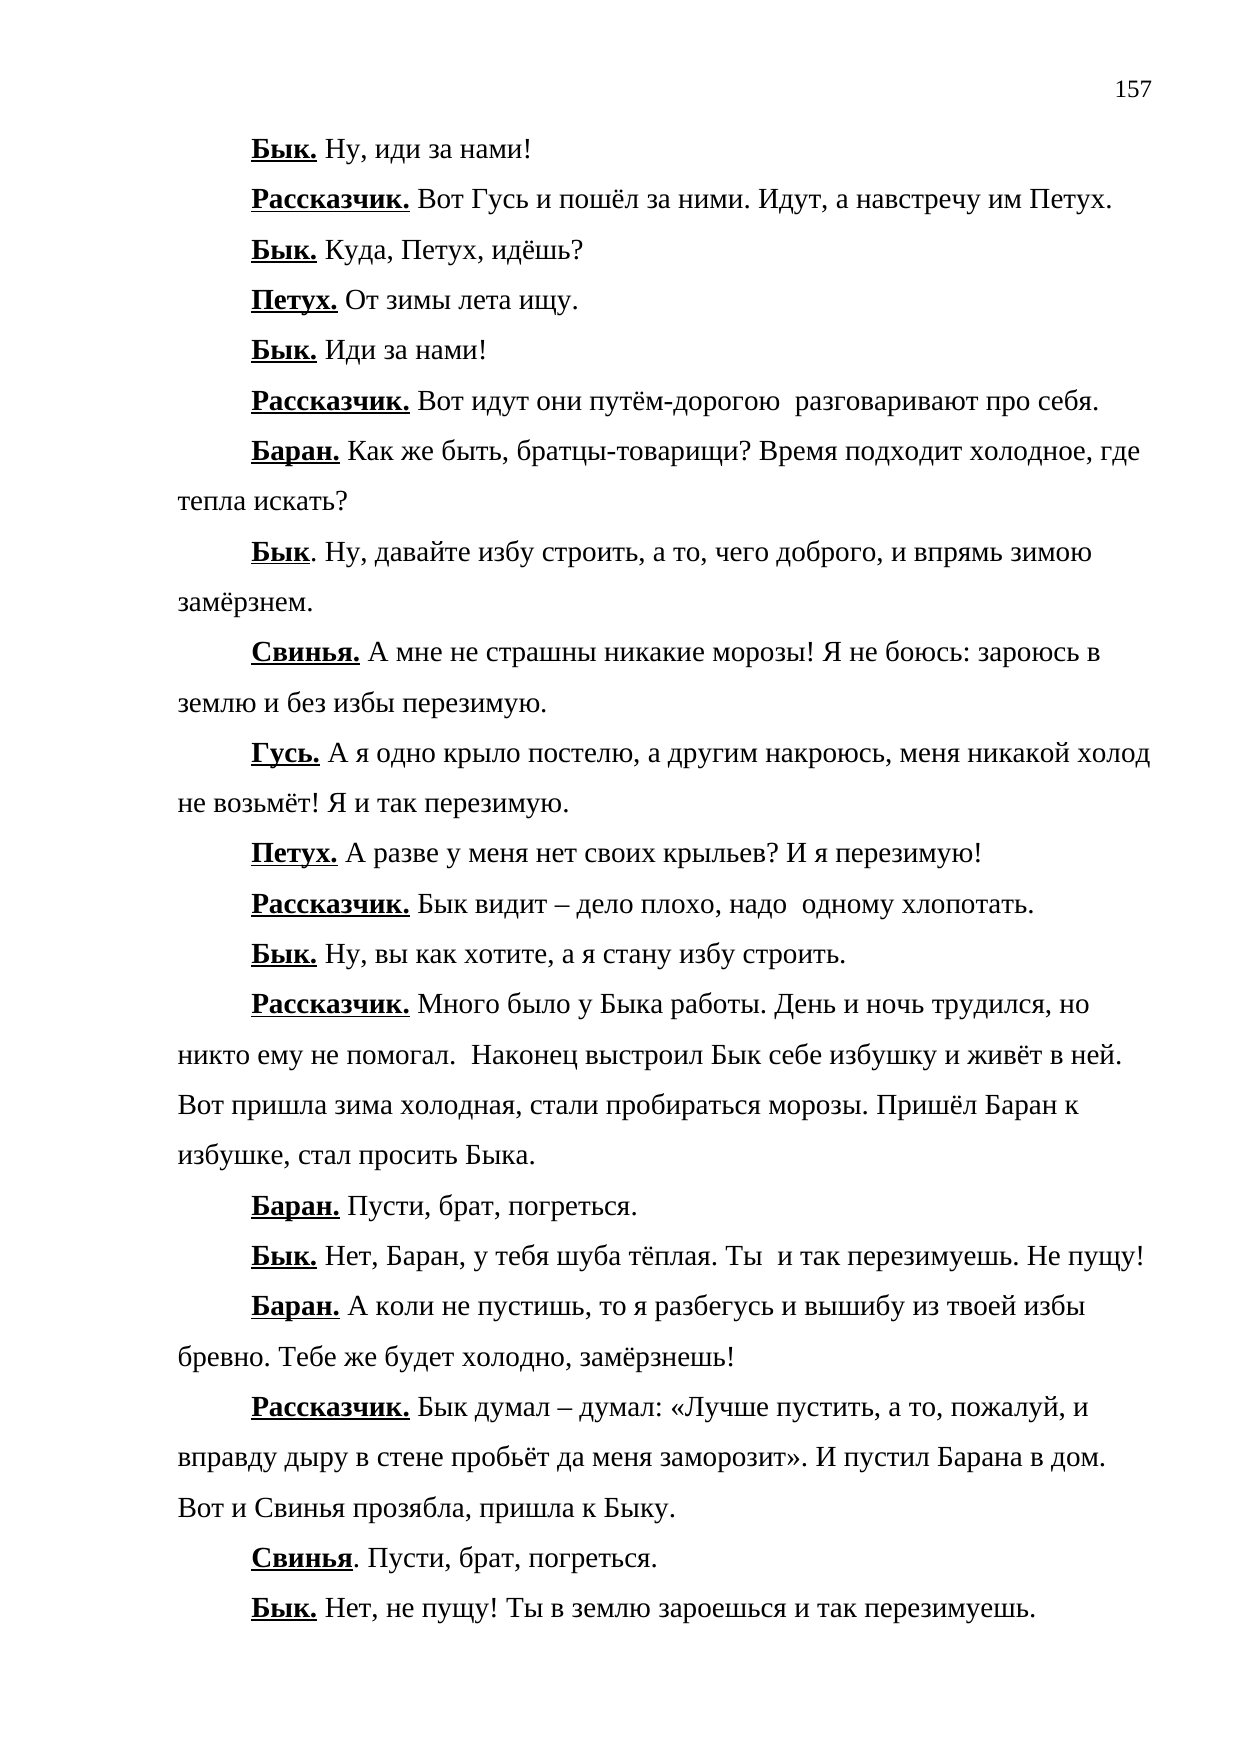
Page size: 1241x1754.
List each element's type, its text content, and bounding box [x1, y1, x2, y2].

text Бык. Нет, Баран, у тебя шуба тёплая. Ты и так перезимуешь. Не пущу! [177, 1238, 1152, 1272]
text Баран. Пусти, брат, погреться. [177, 1188, 1152, 1221]
text Рассказчик. Бык видит – дело плохо, надо одному хлопотать. [177, 886, 1152, 919]
text Бык. Ну, вы как хотите, а я стану избу строить. [177, 936, 1152, 970]
text Бык. Иди за нами! [177, 332, 1152, 366]
text Бык. Нет, не пущу! Ты в землю зароешься и так перезимуешь. [177, 1590, 1152, 1624]
text Баран. Как же быть, братцы-товарищи? Время подходит холодное, где тепла искать? [177, 433, 1152, 517]
text Рассказчик. Вот Гусь и пошёл за ними. Идут, а навстречу им Петух. [177, 182, 1152, 215]
text Петух. От зимы лета ищу. [177, 282, 1152, 316]
text Свинья. А мне не страшны никакие морозы! Я не боюсь: зароюсь в землю и без избы перезимую. [177, 634, 1152, 718]
text Рассказчик. Много было у Быка работы. День и ночь трудился, но никто ему не помогал. Наконец выстроил Бык себе избушку и живёт в ней. Вот пришла зима холодная, стали пробираться морозы. Пришёл Баран к избушке, стал просить Быка. [177, 987, 1152, 1171]
text Бык. Ну, иди за нами! [177, 131, 1152, 165]
text Рассказчик. Бык думал – думал: «Лучше пустить, а то, пожалуй, и вправду дыру в стене пробьёт да меня заморозит». И пустил Барана в дом. Вот и Свинья прозябла, пришла к Быку. [177, 1389, 1152, 1523]
text Баран. А коли не пустишь, то я разбегусь и вышибу из твоей избы бревно. Тебе же будет холодно, замёрзнешь! [177, 1288, 1152, 1372]
text Гусь. А я одно крыло постелю, а другим накроюсь, меня никакой холод не возьмёт! Я и так перезимую. [177, 735, 1152, 819]
text Петух. А разве у меня нет своих крыльев? И я перезимую! [177, 836, 1152, 869]
text Рассказчик. Вот идут они путём-дорогою разговаривают про себя. [177, 383, 1152, 416]
text Свинья. Пусти, брат, погреться. [177, 1540, 1152, 1573]
text Бык. Куда, Петух, идёшь? [177, 232, 1152, 265]
text Бык. Ну, давайте избу строить, а то, чего доброго, и впрямь зимою замёрзнем. [177, 534, 1152, 618]
